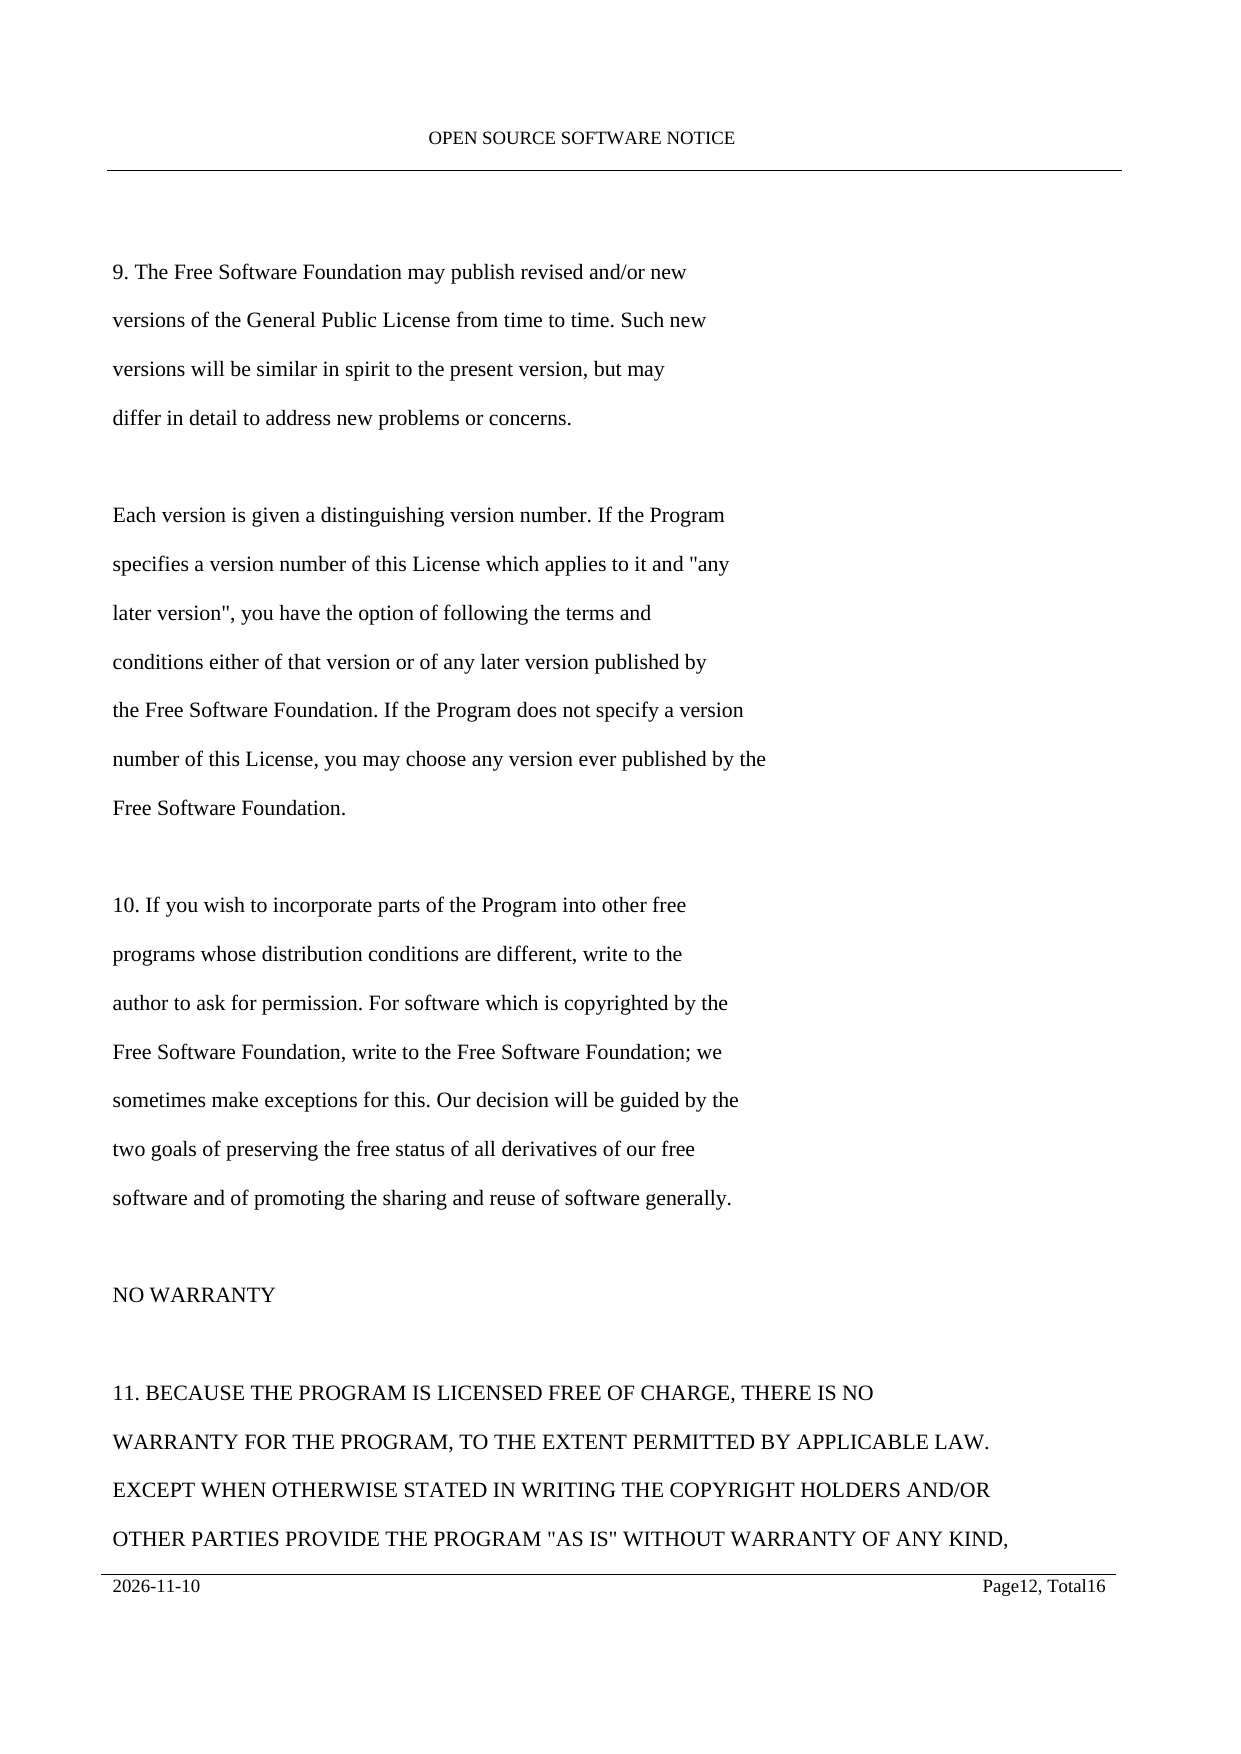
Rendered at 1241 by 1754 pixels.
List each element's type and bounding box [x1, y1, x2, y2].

text [112, 206, 1128, 1555]
